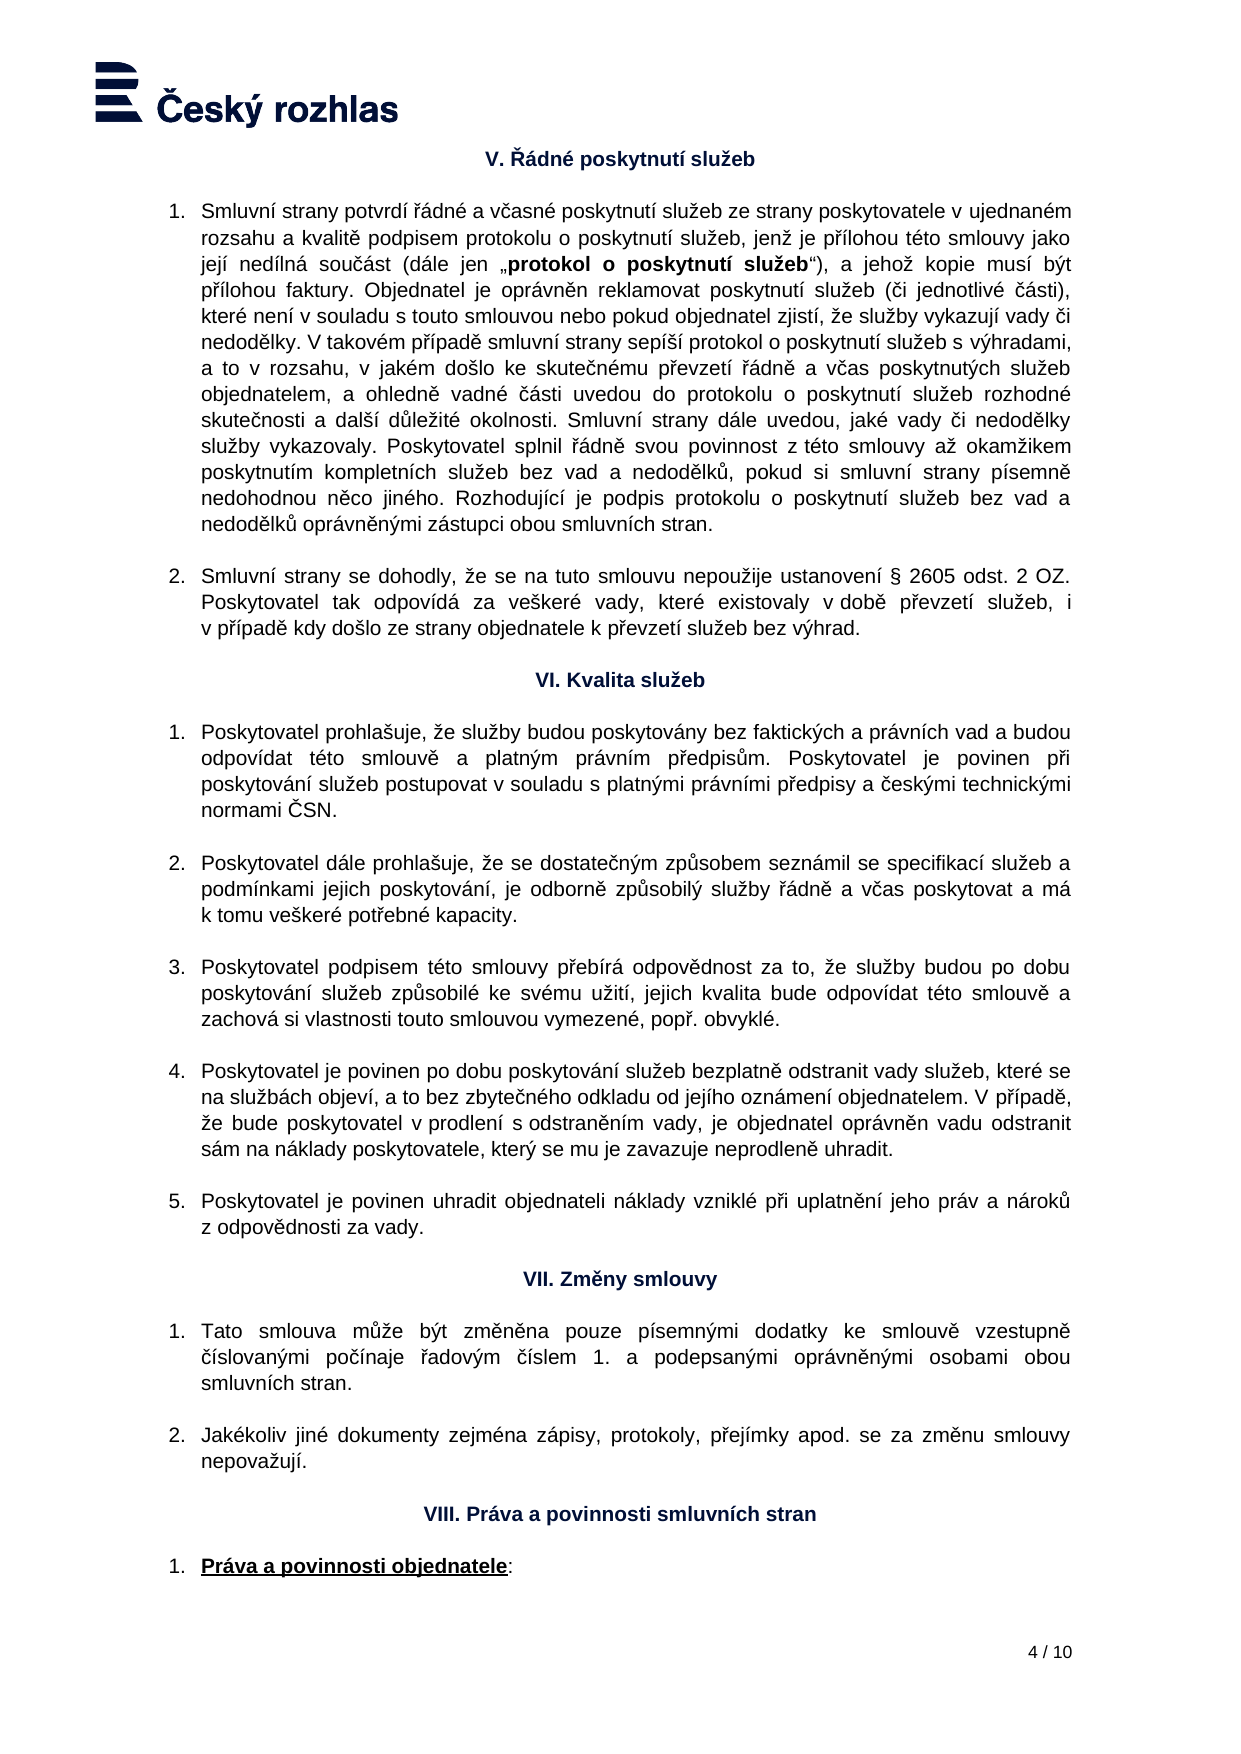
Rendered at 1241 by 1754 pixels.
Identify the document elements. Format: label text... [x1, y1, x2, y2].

list Poskytovatel je povinen po dobu poskytování služeb bezplatně odstranit vady služeb, které se na službách objeví, a to bez zbytečného odkladu od jejího oznámení objednatelem. V případě, že bude poskytovatel v prodlení s odstraněním vady, je objednatel oprávněn vadu odstranit sám na náklady poskytovatele, který se mu je zavazuje neprodleně uhradit. [168, 1057, 1072, 1162]
list Smluvní strany se dohodly, že se na tuto smlouvu nepoužije ustanovení § 2605 odst. 2 OZ. Poskytovatel tak odpovídá za veškeré vady, které existovaly v době převzetí služeb, i v případě kdy došlo ze strany objednatele k převzetí služeb bez výhrad. [168, 563, 1072, 641]
list Práva a povinnosti objednatele: [168, 1552, 1072, 1578]
list Poskytovatel je povinen uhradit objednateli náklady vzniklé při uplatnění jeho práv a nároků z odpovědnosti za vady. [168, 1188, 1072, 1240]
list Smluvní strany potvrdí řádné a včasné poskytnutí služeb ze strany poskytovatele v ujednaném rozsahu a kvalitě podpisem protokolu o poskytnutí služeb, jenž je přílohou této smlouvy jako její nedílná součást (dále jen „protokol o poskytnutí služeb“), a jehož kopie musí být přílohou faktury. Objednatel je oprávněn reklamovat poskytnutí služeb (či jednotlivé části), které není v souladu s touto smlouvou nebo pokud objednatel zjistí, že služby vykazují vady či nedodělky. V takovém případě smluvní strany sepíší protokol o poskytnutí služeb s výhradami, a to v rozsahu, v jakém došlo ke skutečnému převzetí řádně a včas poskytnutých služeb objednatelem, a ohledně vadné části uvedou do protokolu o poskytnutí služeb rozhodné skutečnosti a další důležité okolnosti. Smluvní strany dále uvedou, jaké vady či nedodělky služby vykazovaly. Poskytovatel splnil řádně svou povinnost z této smlouvy až okamžikem poskytnutím kompletních služeb bez vad a nedodělků, pokud si smluvní strany písemně nedohodnou něco jiného. Rozhodující je podpis protokolu o poskytnutí služeb bez vad a nedodělků oprávněnými zástupci obou smluvních stran. [168, 198, 1072, 537]
list Poskytovatel dále prohlašuje, že se dostatečným způsobem seznámil se specifikací služeb a podmínkami jejich poskytování, je odborně způsobilý služby řádně a včas poskytovat a má k tomu veškeré potřebné kapacity. [168, 849, 1072, 927]
picture [95, 62, 398, 128]
subtitle Řádné poskytnutí služeb [168, 146, 1072, 172]
list Jakékoliv jiné dokumenty zejména zápisy, protokoly, přejímky apod. se za změnu smlouvy nepovažují. [168, 1422, 1072, 1474]
subtitle Změny smlouvy [168, 1266, 1072, 1292]
subtitle Práva a povinnosti smluvních stran [168, 1500, 1072, 1526]
list Poskytovatel prohlašuje, že služby budou poskytovány bez faktických a právních vad a budou odpovídat této smlouvě a platným právním předpisům. Poskytovatel je povinen při poskytování služeb postupovat v souladu s platnými právními předpisy a českými technickými normami ČSN. [168, 719, 1072, 823]
list Tato smlouva může být změněna pouze písemnými dodatky ke smlouvě vzestupně číslovanými počínaje řadovým číslem 1. a podepsanými oprávněnými osobami obou smluvních stran. [168, 1318, 1072, 1396]
list Poskytovatel podpisem této smlouvy přebírá odpovědnost za to, že služby budou po dobu poskytování služeb způsobilé ke svému užití, jejich kvalita bude odpovídat této smlouvě a zachová si vlastnosti touto smlouvou vymezené, popř. obvyklé. [168, 953, 1072, 1031]
subtitle Kvalita služeb [168, 667, 1072, 693]
